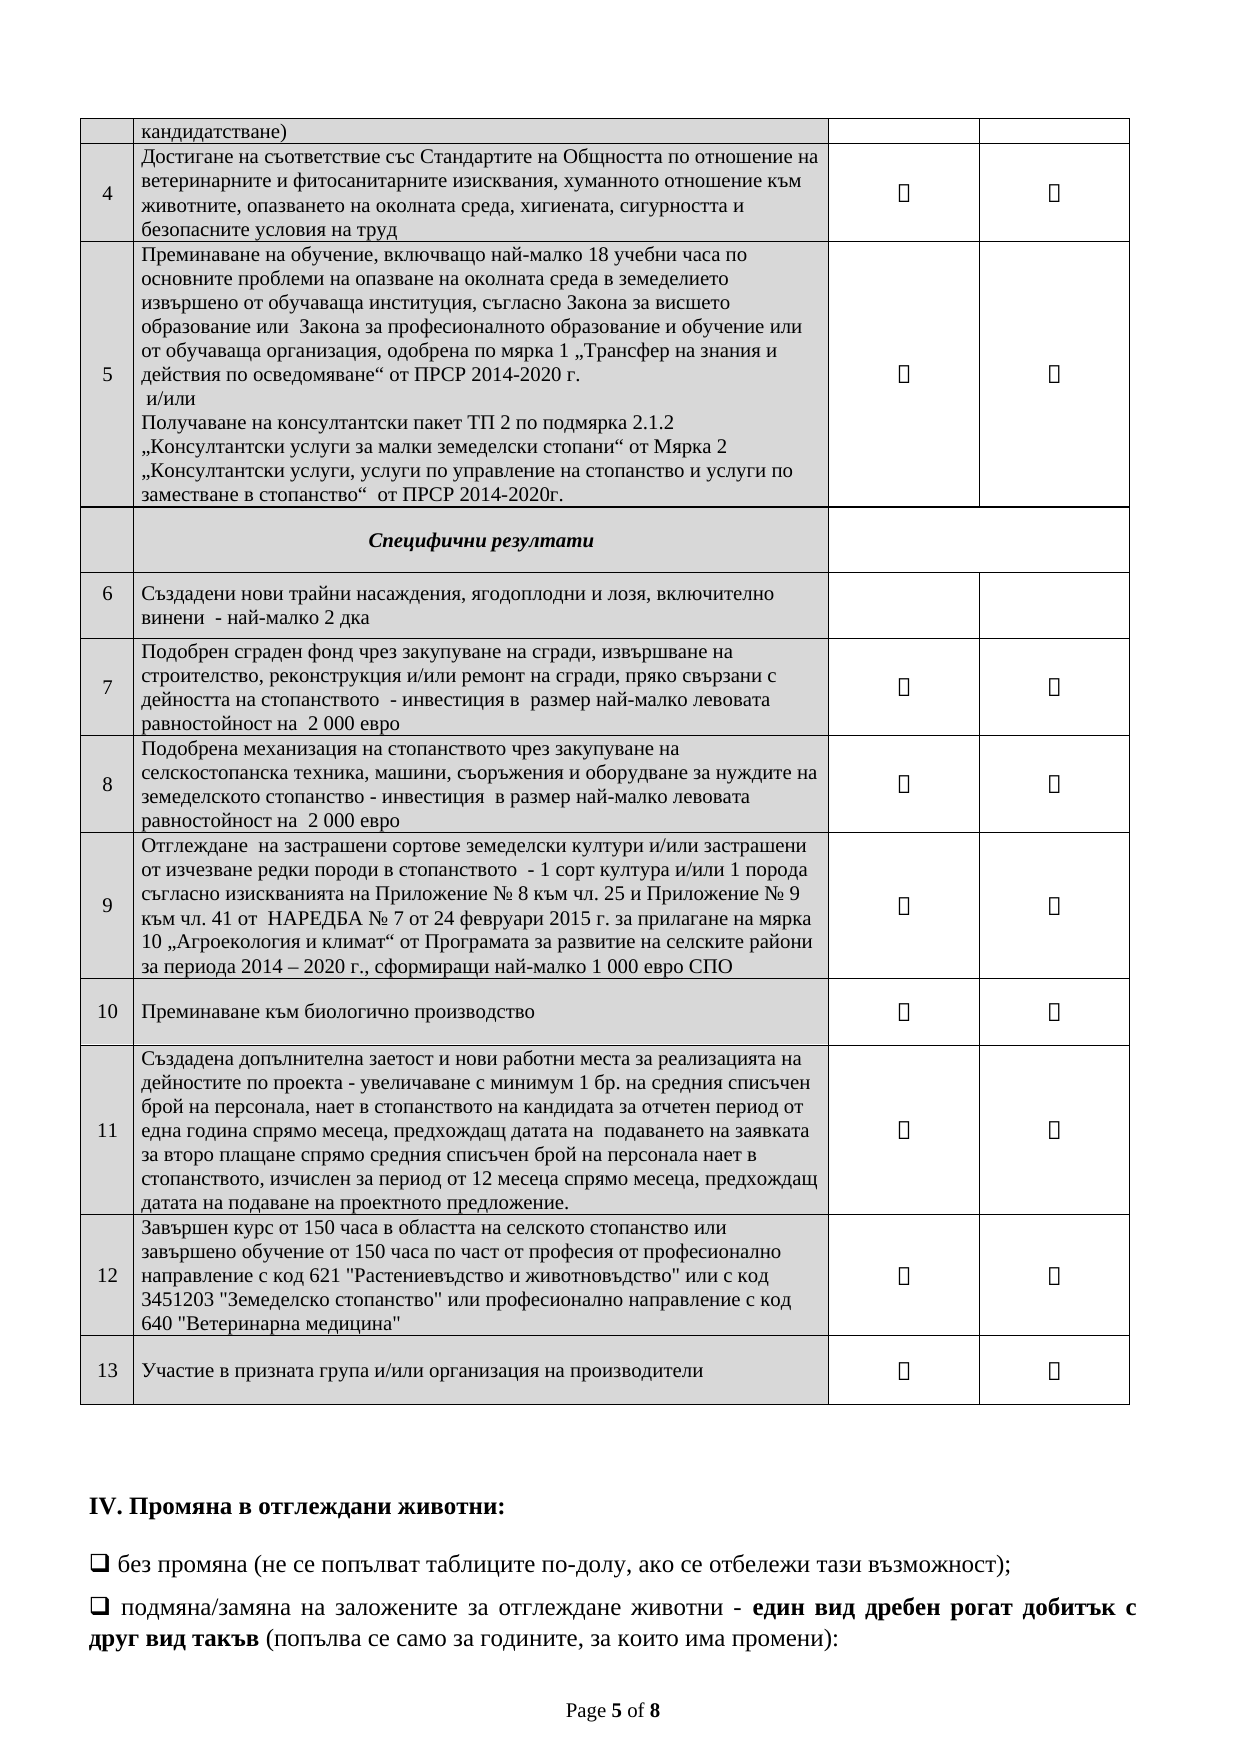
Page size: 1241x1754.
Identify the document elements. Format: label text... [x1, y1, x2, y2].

table_cell Участие в призната група и/или организация на производители [134, 1336, 828, 1404]
table_cell  [829, 639, 979, 735]
table_cell  [980, 1336, 1129, 1404]
table_cell [980, 573, 1129, 638]
table_cell  [829, 1215, 979, 1335]
table_cell Преминаване към биологично производство [134, 979, 828, 1044]
table_cell  [829, 119, 979, 143]
table_cell 13 [81, 1336, 133, 1404]
table_cell [829, 508, 1129, 572]
table_cell 9 [81, 833, 133, 978]
table_cell [829, 573, 979, 638]
table_cell  [829, 144, 979, 241]
text без промяна (не се попълват таблиците по-долу, ако се отбележи тази възможност); [89, 1549, 1137, 1577]
table_cell Преминаване на обучение, включващо най-малко 18 учебни часа по основните проблеми на опазване на околната среда в земеделието извършено от обучаваща институция, съгласно Закона за висшето образование или Закона за професионалното образование и обучение или от обучаваща организация, одобрена по мярка 1 „Трансфер на знания и действия по осведомяване“ от ПРСР 2014-2020 г. и/или Получаване на консултантски пакет ТП 2 по подмярка 2.1.2 „Консултантски услуги за малки земеделски стопани“ от Мярка 2 „Консултантски услуги, услуги по управление на стопанство и услуги по заместване в стопанство“ от ПРСР 2014-2020г. [134, 242, 828, 506]
table_cell 7 [81, 639, 133, 735]
table_cell 8 [81, 736, 133, 832]
table_cell Създадена допълнителна заетост и нови работни места за реализацията на дейностите по проекта - увеличаване с минимум 1 бр. на средния списъчен брой на персонала, нает в стопанството на кандидата за отчетен период от една година спрямо месеца, предхождащ датата на подаването на заявката за второ плащане спрямо средния списъчен брой на персонала нает в стопанството, изчислен за период от 12 месеца спрямо месеца, предхождащ датата на подаване на проектното предложение. [134, 1046, 828, 1214]
table_cell  [980, 639, 1129, 735]
table_cell  [829, 736, 979, 832]
table_cell  [980, 1046, 1129, 1214]
table_cell 3 [81, 119, 133, 143]
table_cell Завършен курс от 150 часа в областта на селското стопанство или завършено обучение от 150 часа по част от професия от професионално направление с код 621 "Растениевъдство и животновъдство" или с код 3451203 "Земеделско стопанство" или професионално направление с код 640 "Ветеринарна медицина" [134, 1215, 828, 1335]
table_cell Създадени нови трайни насаждения, ягодоплодни и лозя, включително винени - най-малко 2 дка [134, 573, 828, 638]
table_cell  [980, 119, 1129, 143]
table_cell 6 [81, 573, 133, 638]
table_cell  [829, 1336, 979, 1404]
table_cell  [829, 979, 979, 1044]
table_cell Подобрен сграден фонд чрез закупуване на сгради, извършване на строителство, реконструкция и/или ремонт на сгради, пряко свързани с дейността на стопанството - инвестиция в размер най-малко левовата равностойност на 2 000 евро [134, 639, 828, 735]
table_cell  [829, 833, 979, 978]
table_cell 5 [81, 242, 133, 506]
table_cell  [980, 1215, 1129, 1335]
table_cell [81, 508, 133, 572]
table_cell Подобрена механизация на стопанството чрез закупуване на селскостопанска техника, машини, съоръжения и оборудване за нуждите на земеделското стопанство - инвестиция в размер най-малко левовата равностойност на 2 000 евро [134, 736, 828, 832]
table_cell Специфични резултати [134, 508, 828, 572]
table_cell  [980, 144, 1129, 241]
table_cell  [980, 242, 1129, 506]
table_cell Отглеждане на застрашени сортове земеделски култури и/или застрашени от изчезване редки породи в стопанството - 1 сорт култура и/или 1 порода съгласно изискванията на Приложение № 8 към чл. 25 и Приложение № 9 към чл. 41 от НАРЕДБА № 7 от 24 февруари 2015 г. за прилагане на мярка 10 „Агроекология и климат“ от Програмата за развитие на селските райони за периода 2014 – 2020 г., сформиращи най-малко 1 000 евро СПО [134, 833, 828, 978]
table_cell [134, 119, 828, 143]
table_cell  [980, 736, 1129, 832]
table_cell Достигане на съответствие със Стандартите на Общността по отношение на ветеринарните и фитосанитарните изисквания, хуманното отношение към животните, опазването на околната среда, хигиената, сигурността и безопасните условия на труд [134, 144, 828, 241]
table_cell  [980, 979, 1129, 1044]
text подмяна/замяна на заложените за отглеждане животни - един вид дребен рогат добитък с друг вид такъв (попълва се само за годините, за които има промени): [89, 1592, 1137, 1652]
text ІV. Промяна в отглеждани животни: [89, 1491, 1137, 1520]
table_cell 12 [81, 1215, 133, 1335]
table_cell 11 [81, 1046, 133, 1214]
table_cell  [829, 242, 979, 506]
table_cell  [829, 1046, 979, 1214]
table_cell 4 [81, 144, 133, 241]
table_cell  [980, 833, 1129, 978]
table_cell 10 [81, 979, 133, 1044]
